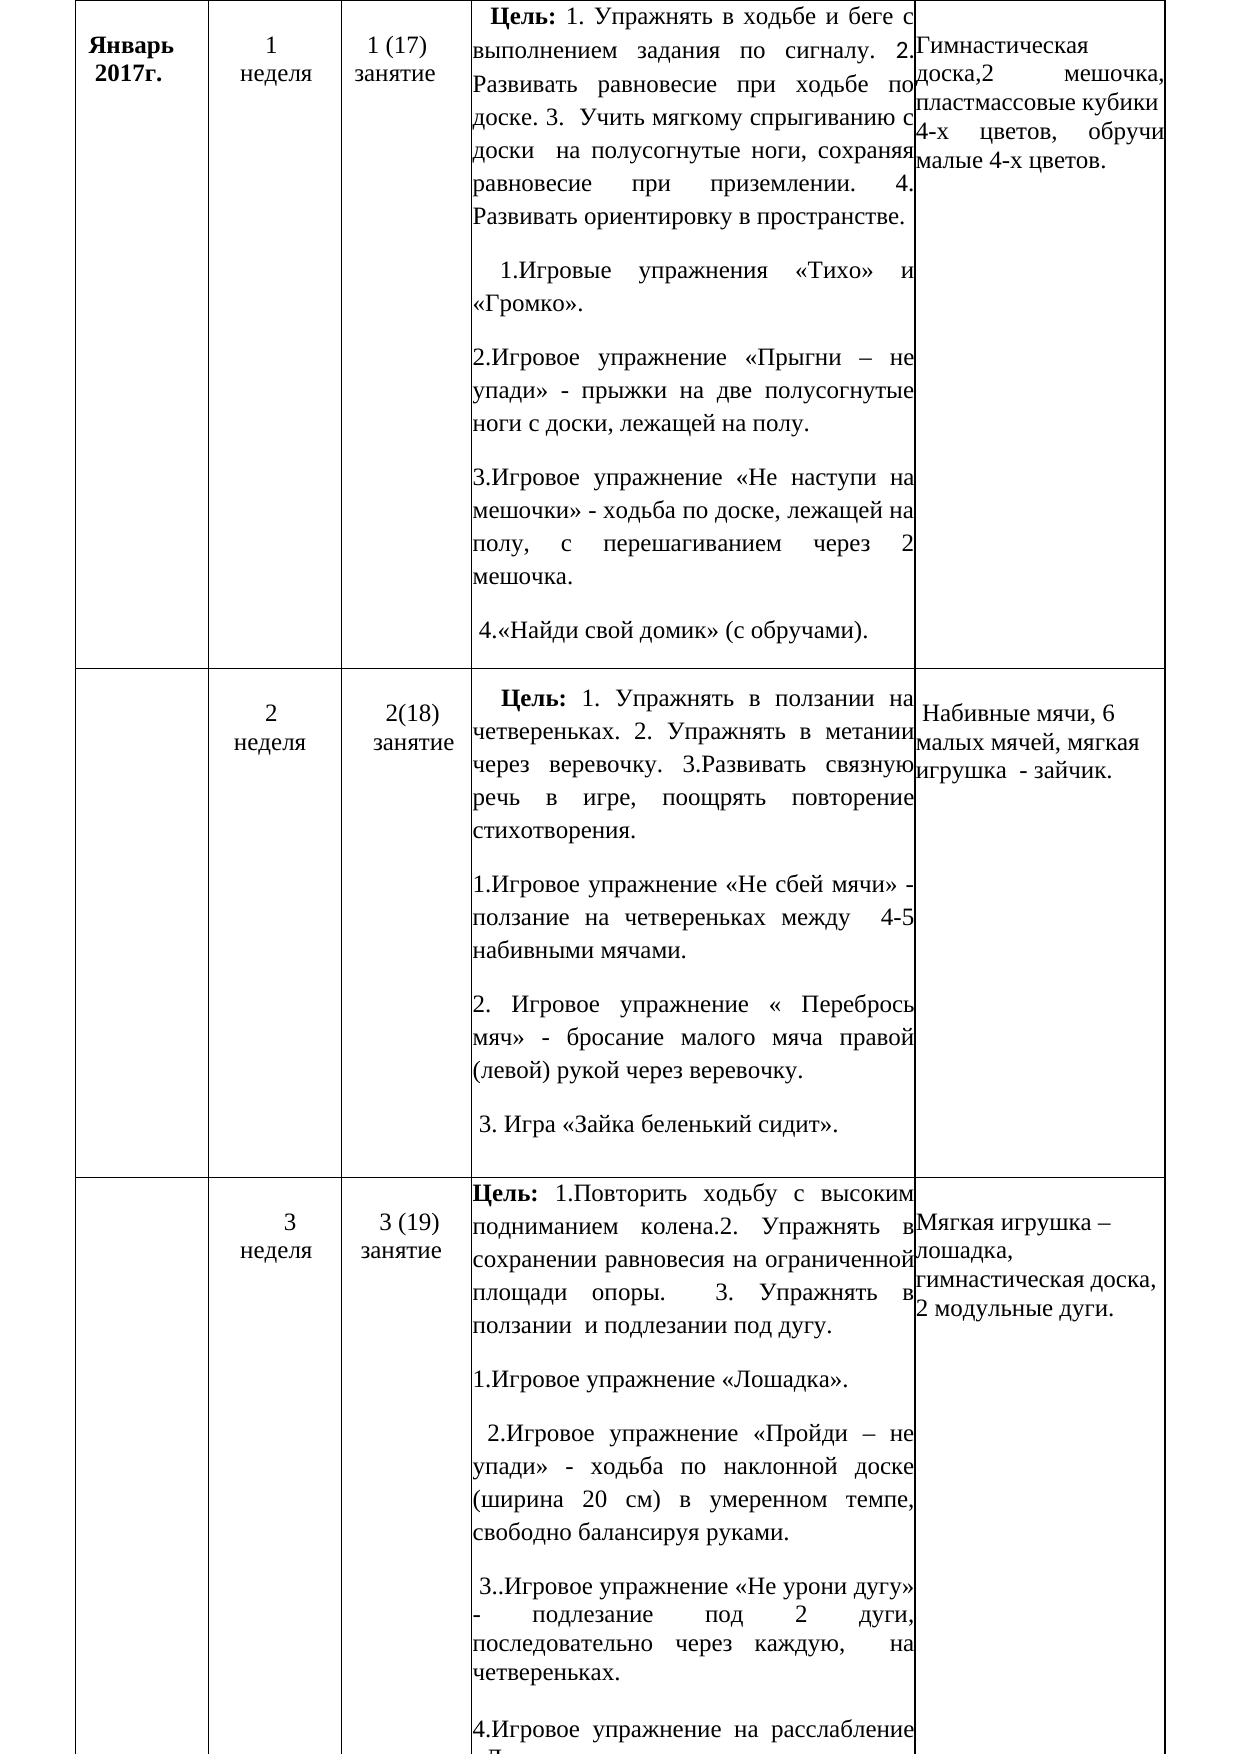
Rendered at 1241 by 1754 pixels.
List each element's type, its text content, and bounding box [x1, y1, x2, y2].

table_cell 2(18) занятие [342, 669, 471, 1177]
table_cell 2 неделя [209, 669, 341, 1177]
table_cell 3 неделя [209, 1178, 341, 1754]
table_cell Набивные мячи, 6 малых мячей, мягкая игрушка - зайчик. [916, 669, 1164, 1177]
table_header Гимнастическая доска,2 мешочка, пластмассовые кубики 4-х цветов, обручи малые 4-х цветов. [916, 1, 1164, 668]
table_header 1 неделя [209, 1, 341, 668]
table_header Цель: 1. Упражнять в ходьбе и беге с выполнением задания по сигналу. 2. Развивать равновесие при ходьбе по доске. 3. Учить мягкому спрыгиванию с доски на полусогнутые ноги, сохраняя равновесие при приземлении. 4. Развивать ориентировку в пространстве. 1.Игровые упражнения «Тихо» и «Громко». 2.Игровое упражнение «Прыгни – не упади» - прыжки на две полусогнутые ноги с доски, лежащей на полу. 3.Игровое упражнение «Не наступи на мешочки» - ходьба по доске, лежащей на полу, с перешагиванием через 2 мешочка. 4.«Найди свой домик» (с обручами). [472, 1, 914, 668]
table_header Январь 2017г. [76, 1, 208, 668]
table_header 1 (17) занятие [342, 1, 471, 668]
table_cell [76, 669, 208, 1177]
table_cell Цель: 1.Повторить ходьбу с высоким подниманием колена.2. Упражнять в сохранении равновесия на ограниченной площади опоры. 3. Упражнять в ползании и подлезании под дугу. 1.Игровое упражнение «Лошадка». 2.Игровое упражнение «Пройди – не упади» - ходьба по наклонной доске (ширина 20 см) в умеренном темпе, свободно балансируя руками. 3..Игровое упражнение «Не урони дугу» - подлезание под 2 дуги, последовательно через каждую, на четвереньках. 4.Игровое упражнение на расслабление «Дерево». [472, 1178, 914, 1754]
table_cell 3 (19) занятие [342, 1178, 471, 1754]
table_cell [76, 1178, 208, 1754]
table_cell Мягкая игрушка – лошадка, гимнастическая доска, 2 модульные дуги. [916, 1178, 1164, 1754]
table_cell Цель: 1. Упражнять в ползании на четвереньках. 2. Упражнять в метании через веревочку. 3.Развивать связную речь в игре, поощрять повторение стихотворения. 1.Игровое упражнение «Не сбей мячи» - ползание на четвереньках между 4-5 набивными мячами. 2. Игровое упражнение « Перебрось мяч» - бросание малого мяча правой (левой) рукой через веревочку. 3. Игра «Зайка беленький сидит». [472, 669, 914, 1177]
